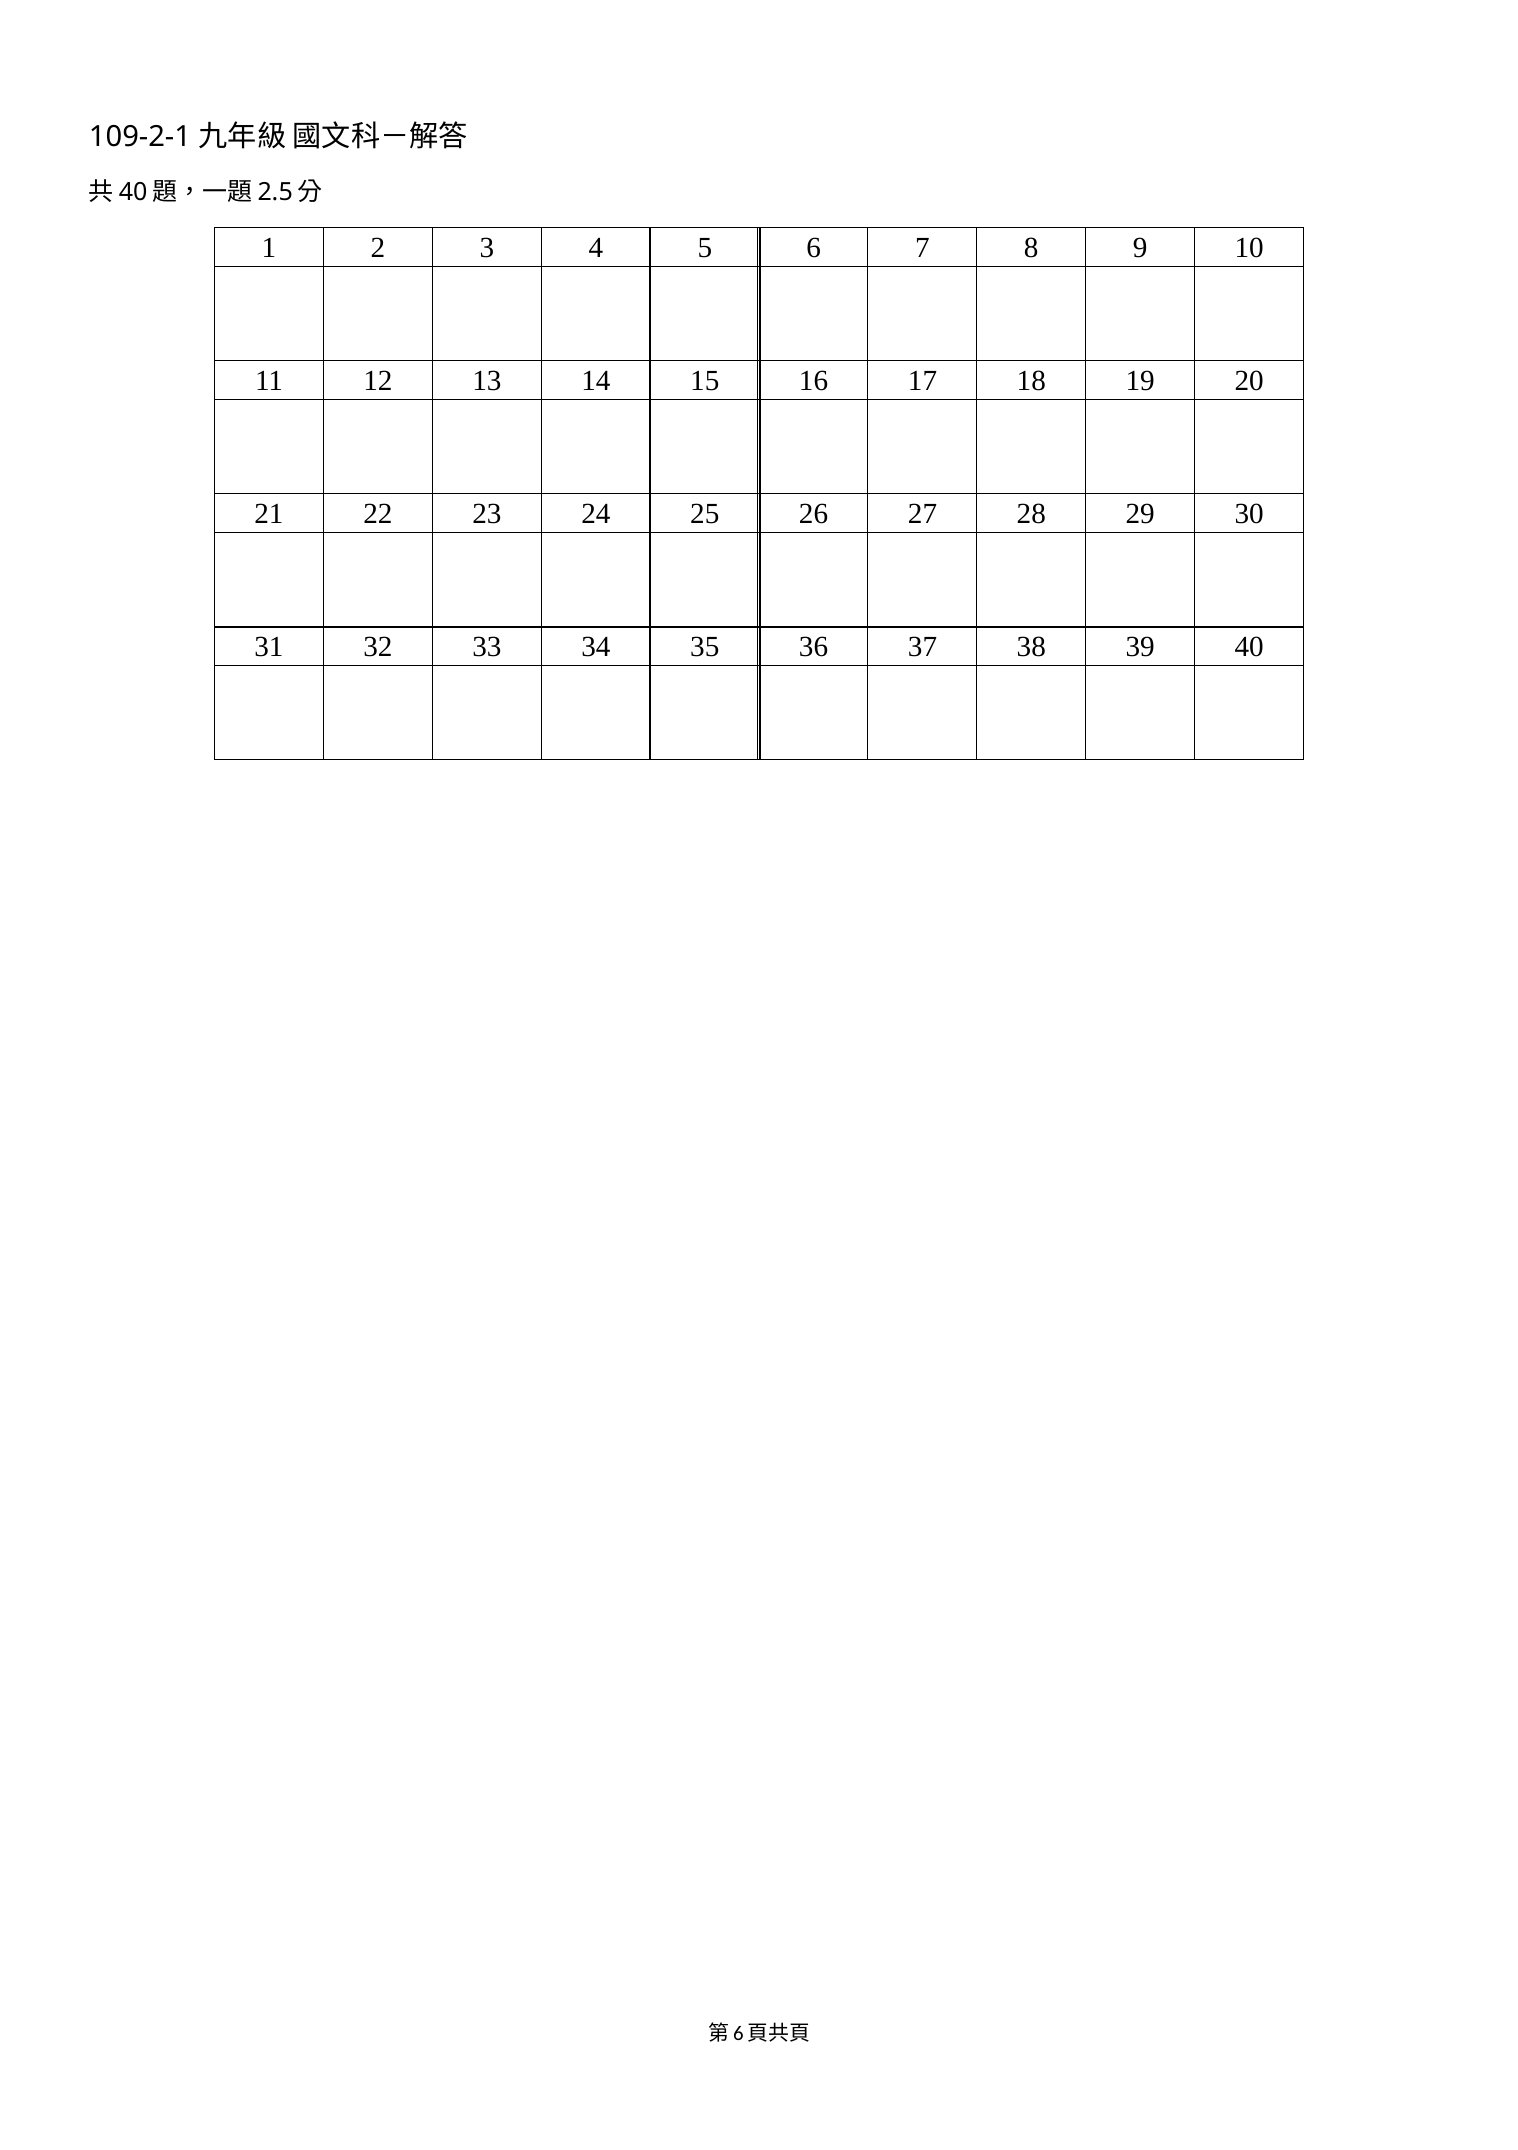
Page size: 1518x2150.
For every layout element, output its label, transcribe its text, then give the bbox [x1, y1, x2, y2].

table_header 5 [651, 228, 757, 266]
table_cell 30 [1195, 494, 1303, 532]
table_cell [215, 533, 323, 626]
table_cell 34 [542, 628, 649, 665]
table_cell 22 [324, 494, 432, 532]
table_cell 13 [433, 361, 541, 399]
table_cell 16 [761, 361, 867, 399]
table_header 8 [977, 228, 1085, 266]
table_cell [761, 666, 867, 759]
table_cell [1195, 400, 1303, 493]
table_cell [1086, 400, 1194, 493]
table_cell [1086, 666, 1194, 759]
table_cell [324, 267, 432, 360]
table_cell [433, 533, 541, 626]
table_cell [433, 666, 541, 759]
table_cell [1086, 267, 1194, 360]
table_cell [977, 533, 1085, 626]
table_header 3 [433, 228, 541, 266]
table_cell 26 [761, 494, 867, 532]
table_cell 35 [651, 628, 757, 665]
table_cell 19 [1086, 361, 1194, 399]
table_cell [651, 267, 757, 360]
table_cell 20 [1195, 361, 1303, 399]
table_cell [1195, 267, 1303, 360]
table_cell 25 [651, 494, 757, 532]
table_cell 39 [1086, 628, 1194, 665]
table_cell 38 [977, 628, 1085, 665]
table_cell [651, 666, 757, 759]
table_cell [977, 400, 1085, 493]
table_cell 21 [215, 494, 323, 532]
table_cell [324, 400, 432, 493]
table_cell 29 [1086, 494, 1194, 532]
table_cell [651, 400, 757, 493]
table_header 9 [1086, 228, 1194, 266]
table_header 10 [1195, 228, 1303, 266]
table_cell [868, 267, 976, 360]
table_cell 18 [977, 361, 1085, 399]
table_cell [977, 267, 1085, 360]
table_cell [433, 267, 541, 360]
table_cell 14 [542, 361, 649, 399]
table_cell 32 [324, 628, 432, 665]
table_header 7 [868, 228, 976, 266]
table_cell 33 [433, 628, 541, 665]
table_cell 11 [215, 361, 323, 399]
table_cell [215, 267, 323, 360]
table_cell 17 [868, 361, 976, 399]
table_cell [542, 267, 649, 360]
table_cell [215, 400, 323, 493]
table_cell [761, 533, 867, 626]
table_cell [651, 533, 757, 626]
table_cell 12 [324, 361, 432, 399]
table_cell [324, 533, 432, 626]
table_cell [1195, 533, 1303, 626]
table_cell 24 [542, 494, 649, 532]
table_cell [761, 400, 867, 493]
text 109-2-1 九年級 國文科－解答 [89, 96, 1429, 171]
table_cell [977, 666, 1085, 759]
text 共40題，一題2.5分 [89, 171, 1429, 208]
table_cell 36 [761, 628, 867, 665]
table_cell [433, 400, 541, 493]
table_header 4 [542, 228, 649, 266]
table_header 1 [215, 228, 323, 266]
table_cell [215, 666, 323, 759]
table_cell [324, 666, 432, 759]
table_cell [868, 533, 976, 626]
table_cell 31 [215, 628, 323, 665]
table_cell 28 [977, 494, 1085, 532]
table_cell [542, 666, 649, 759]
table_cell 37 [868, 628, 976, 665]
table_cell [868, 666, 976, 759]
table_cell [1086, 533, 1194, 626]
table_cell 27 [868, 494, 976, 532]
table_cell 23 [433, 494, 541, 532]
table_header 2 [324, 228, 432, 266]
table_cell [1195, 666, 1303, 759]
table_header 6 [761, 228, 867, 266]
table_cell 15 [651, 361, 757, 399]
table_cell [761, 267, 867, 360]
table_cell 40 [1195, 628, 1303, 665]
table_cell [542, 400, 649, 493]
table_cell [868, 400, 976, 493]
table_cell [542, 533, 649, 626]
